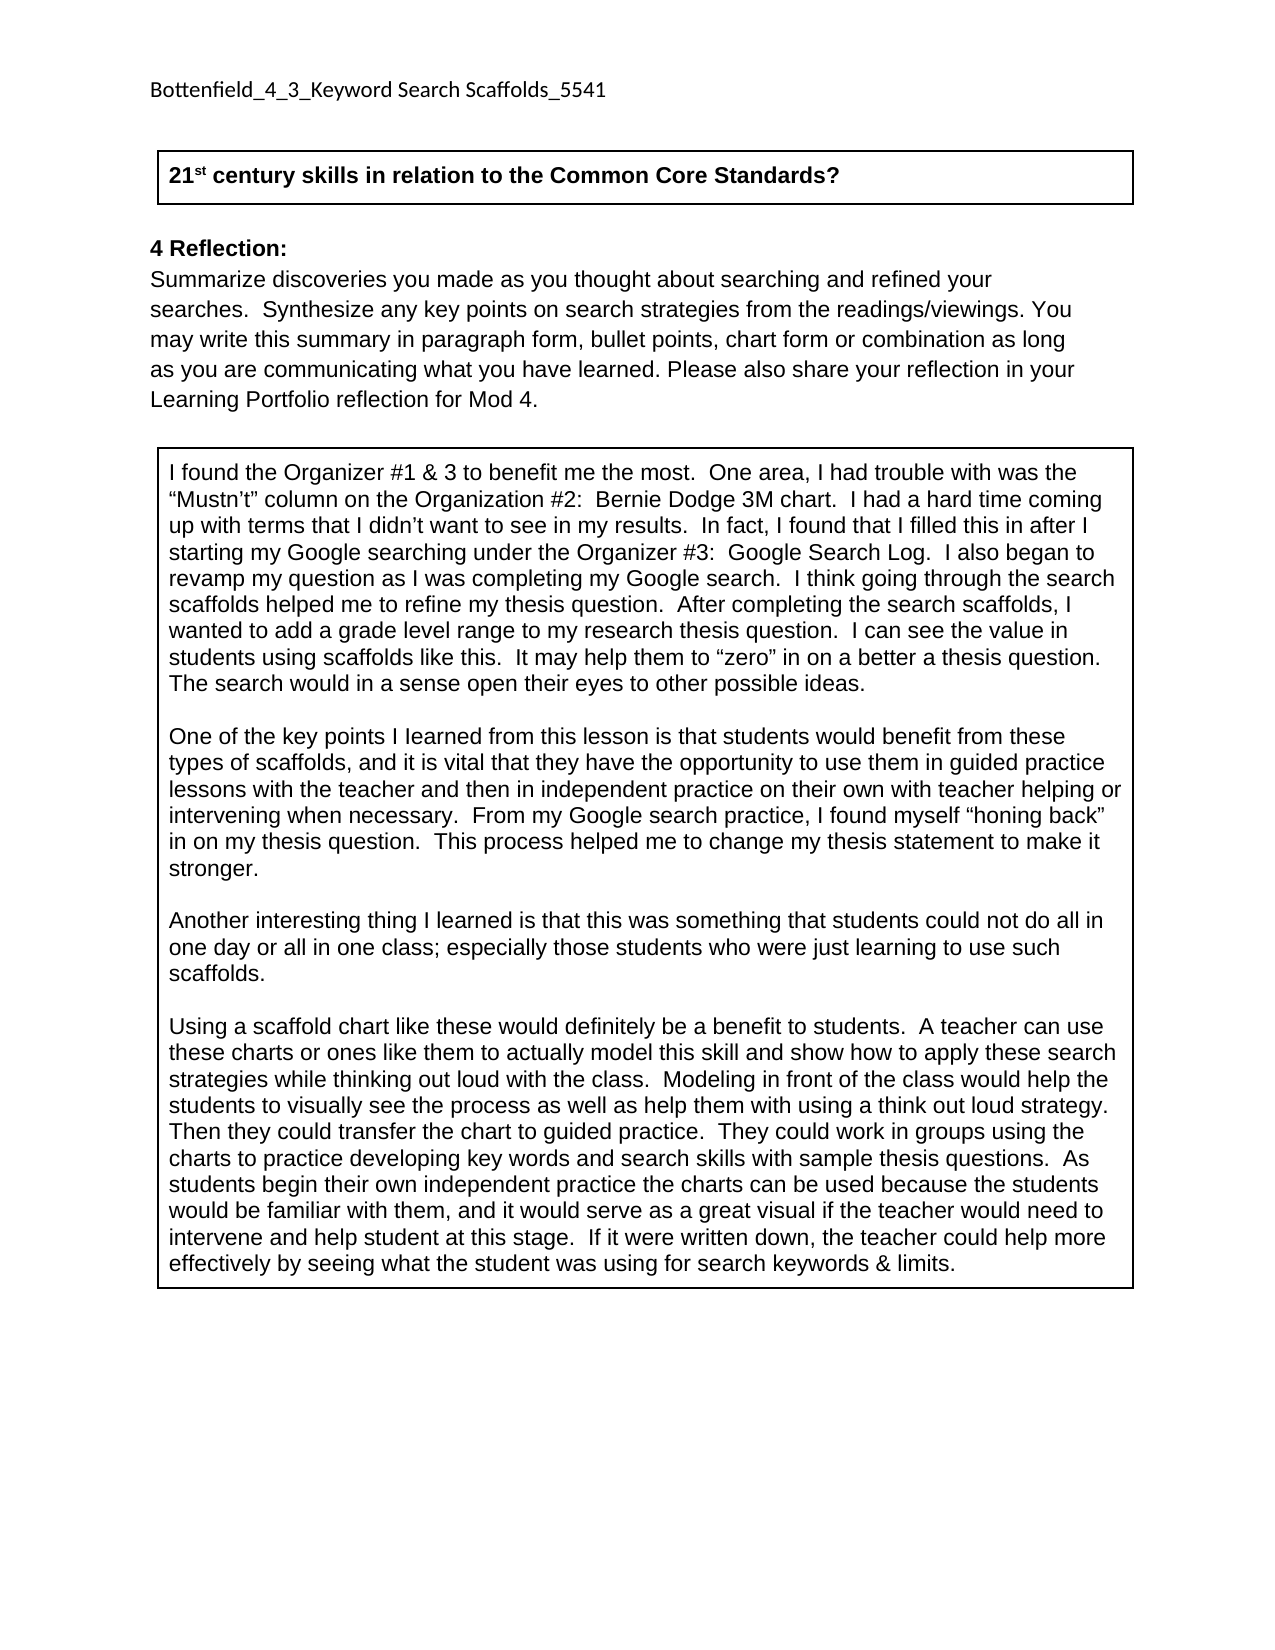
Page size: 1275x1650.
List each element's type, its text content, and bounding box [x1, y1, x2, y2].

table_header I found the Organizer #1 & 3 to benefit me the most. One area, I had trouble with was the “Mustn’t” column on the Organization #2: Bernie Dodge 3M chart. I had a hard time coming up with terms that I didn’t want to see in my results. In fact, I found that I filled this in after I starting my Google searching under the Organizer #3: Google Search Log. I also began to revamp my question as I was completing my Google search. I think going through the search scaffolds helped me to refine my thesis question. After completing the search scaffolds, I wanted to add a grade level range to my research thesis question. I can see the value in students using scaffolds like this. It may help them to “zero” in on a better a thesis question. The search would in a sense open their eyes to other possible ideas. One of the key points I Iearned from this lesson is that students would benefit from these types of scaffolds, and it is vital that they have the opportunity to use them in guided practice lessons with the teacher and then in independent practice on their own with teacher helping or intervening when necessary. From my Google search practice, I found myself “honing back” in on my thesis question. This process helped me to change my thesis statement to make it stronger. Another interesting thing I learned is that this was something that students could not do all in one day or all in one class; especially those students who were just learning to use such scaffolds. Using a scaffold chart like these would definitely be a benefit to students. A teacher can use these charts or ones like them to actually model this skill and show how to apply these search strategies while thinking out loud with the class. Modeling in front of the class would help the students to visually see the process as well as help them with using a think out loud strategy. Then they could transfer the chart to guided practice. They could work in groups using the charts to practice developing key words and search skills with sample thesis questions. As students begin their own independent practice the charts can be used because the students would be familiar with them, and it would serve as a great visual if the teacher would need to intervene and help student at this stage. If it were written down, the teacher could help more effectively by seeing what the student was using for search keywords & limits. [159, 449, 1132, 1287]
text Summarize discoveries you made as you thought about searching and refined your searches. Synthesize any key points on search strategies from the readings/viewings. You may write this summary in paragraph form, bullet points, chart form or combination as long as you are communicating what you have learned. Please also share your reflection in your Learning Portfolio reflection for Mod 4. [150, 266, 1083, 413]
text 4 Reflection: [150, 235, 1125, 262]
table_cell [159, 152, 1132, 203]
